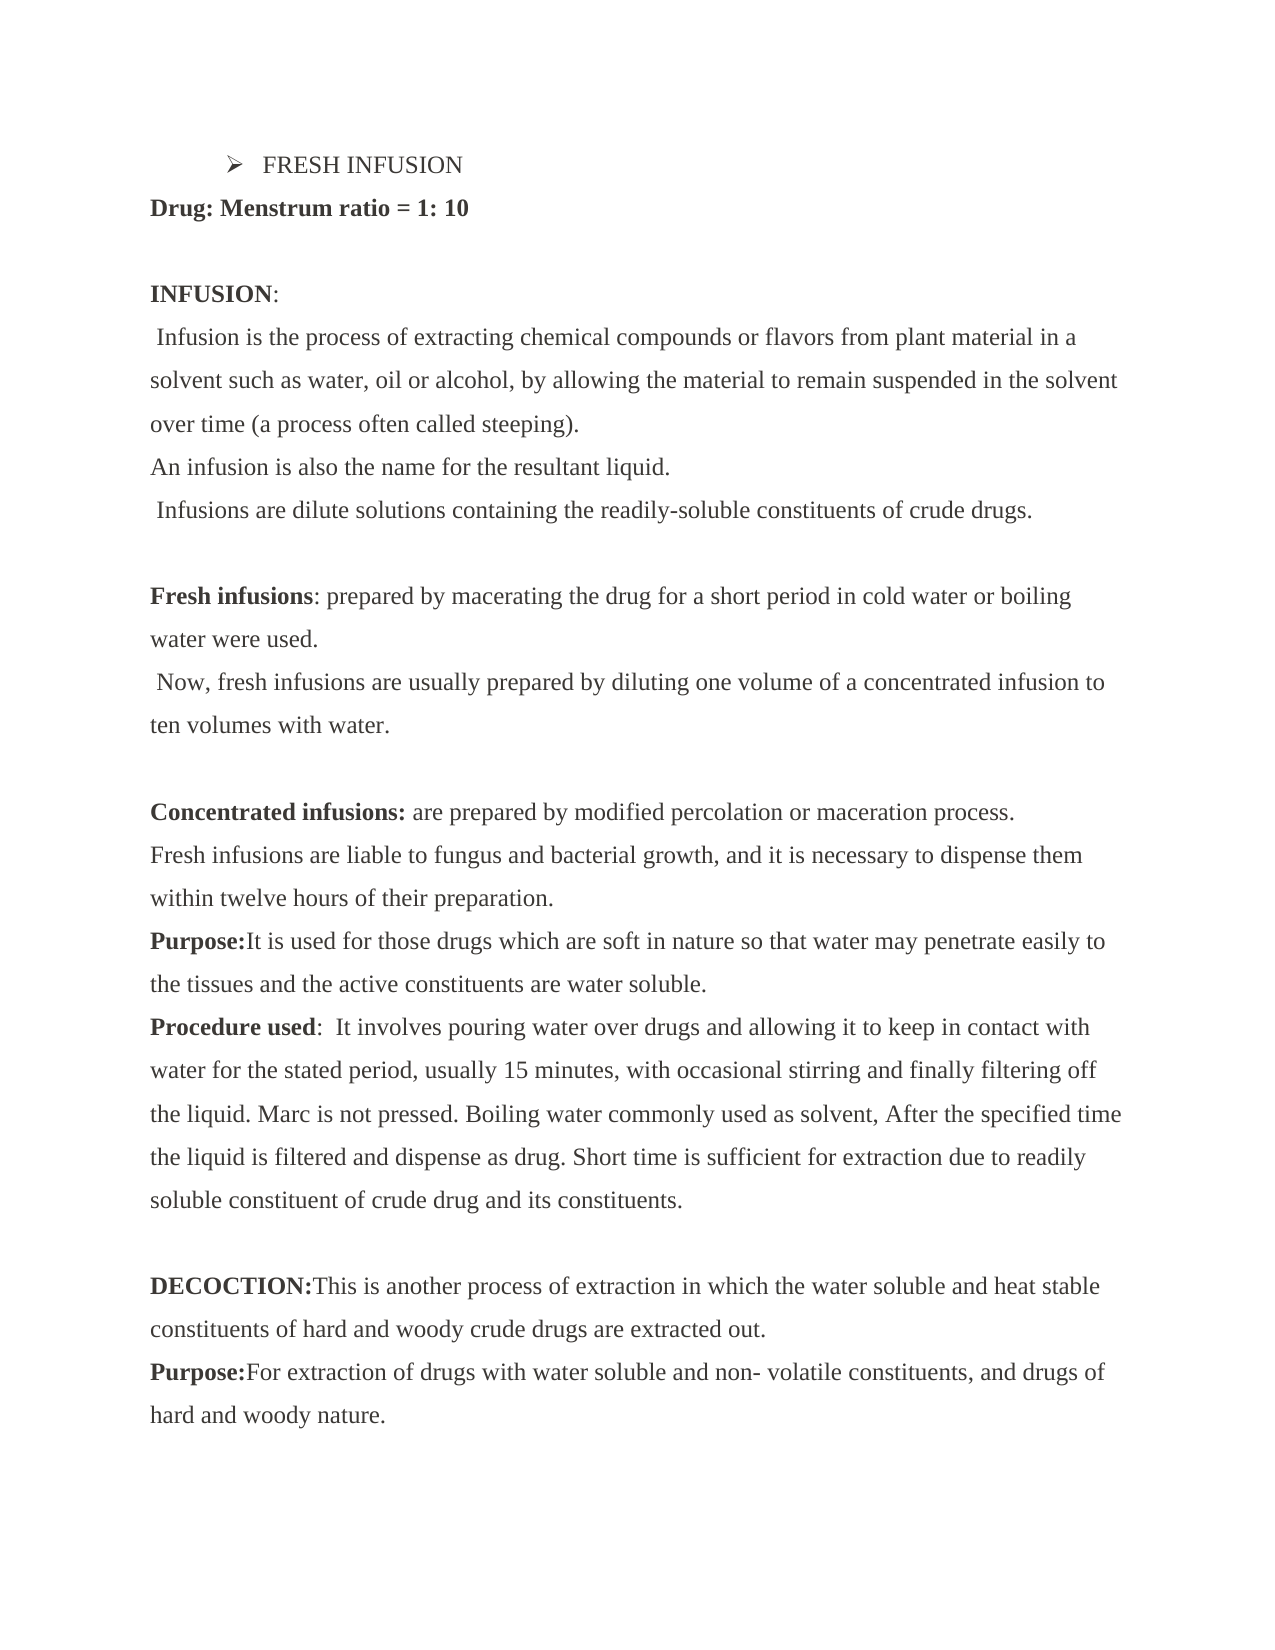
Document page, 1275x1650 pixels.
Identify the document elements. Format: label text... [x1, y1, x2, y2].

text Infusions are dilute solutions containing the readily-soluble constituents of crude drugs. [150, 495, 1125, 524]
text Fresh infusions: prepared by macerating the drug for a short period in cold water or boiling water were used. [150, 581, 1125, 653]
text Procedure used: It involves pouring water over drugs and allowing it to keep in contact with water for the stated period, usually 15 minutes, with occasional stirring and finally filtering off the liquid. Marc is not pressed. Boiling water commonly used as solvent, After the specified time the liquid is filtered and dispense as drug. Short time is sufficient for extraction due to readily soluble constituent of crude drug and its constituents. [150, 1012, 1125, 1214]
text Drug: Menstrum ratio = 1: 10 [150, 193, 1125, 222]
text DECOCTION:This is another process of extraction in which the water soluble and heat stable constituents of hard and woody crude drugs are extracted out. [150, 1271, 1125, 1343]
text An infusion is also the name for the resultant liquid. [150, 452, 1125, 481]
list FRESH INFUSION [225, 150, 1125, 179]
text Infusion is the process of extracting chemical compounds or flavors from plant material in a solvent such as water, oil or alcohol, by allowing the material to remain suspended in the solvent over time (a process often called steeping). [150, 322, 1125, 437]
text Now, fresh infusions are usually prepared by diluting one volume of a concentrated infusion to ten volumes with water. [150, 667, 1125, 739]
text Fresh infusions are liable to fungus and bacterial growth, and it is necessary to dispense them within twelve hours of their preparation. [150, 840, 1125, 912]
text INFUSION: [150, 279, 1125, 308]
text Purpose:For extraction of drugs with water soluble and non- volatile constituents, and drugs of hard and woody nature. [150, 1357, 1125, 1429]
text Purpose:It is used for those drugs which are soft in nature so that water may penetrate easily to the tissues and the active constituents are water soluble. [150, 926, 1125, 998]
text Concentrated infusions: are prepared by modified percolation or maceration process. [150, 797, 1125, 826]
